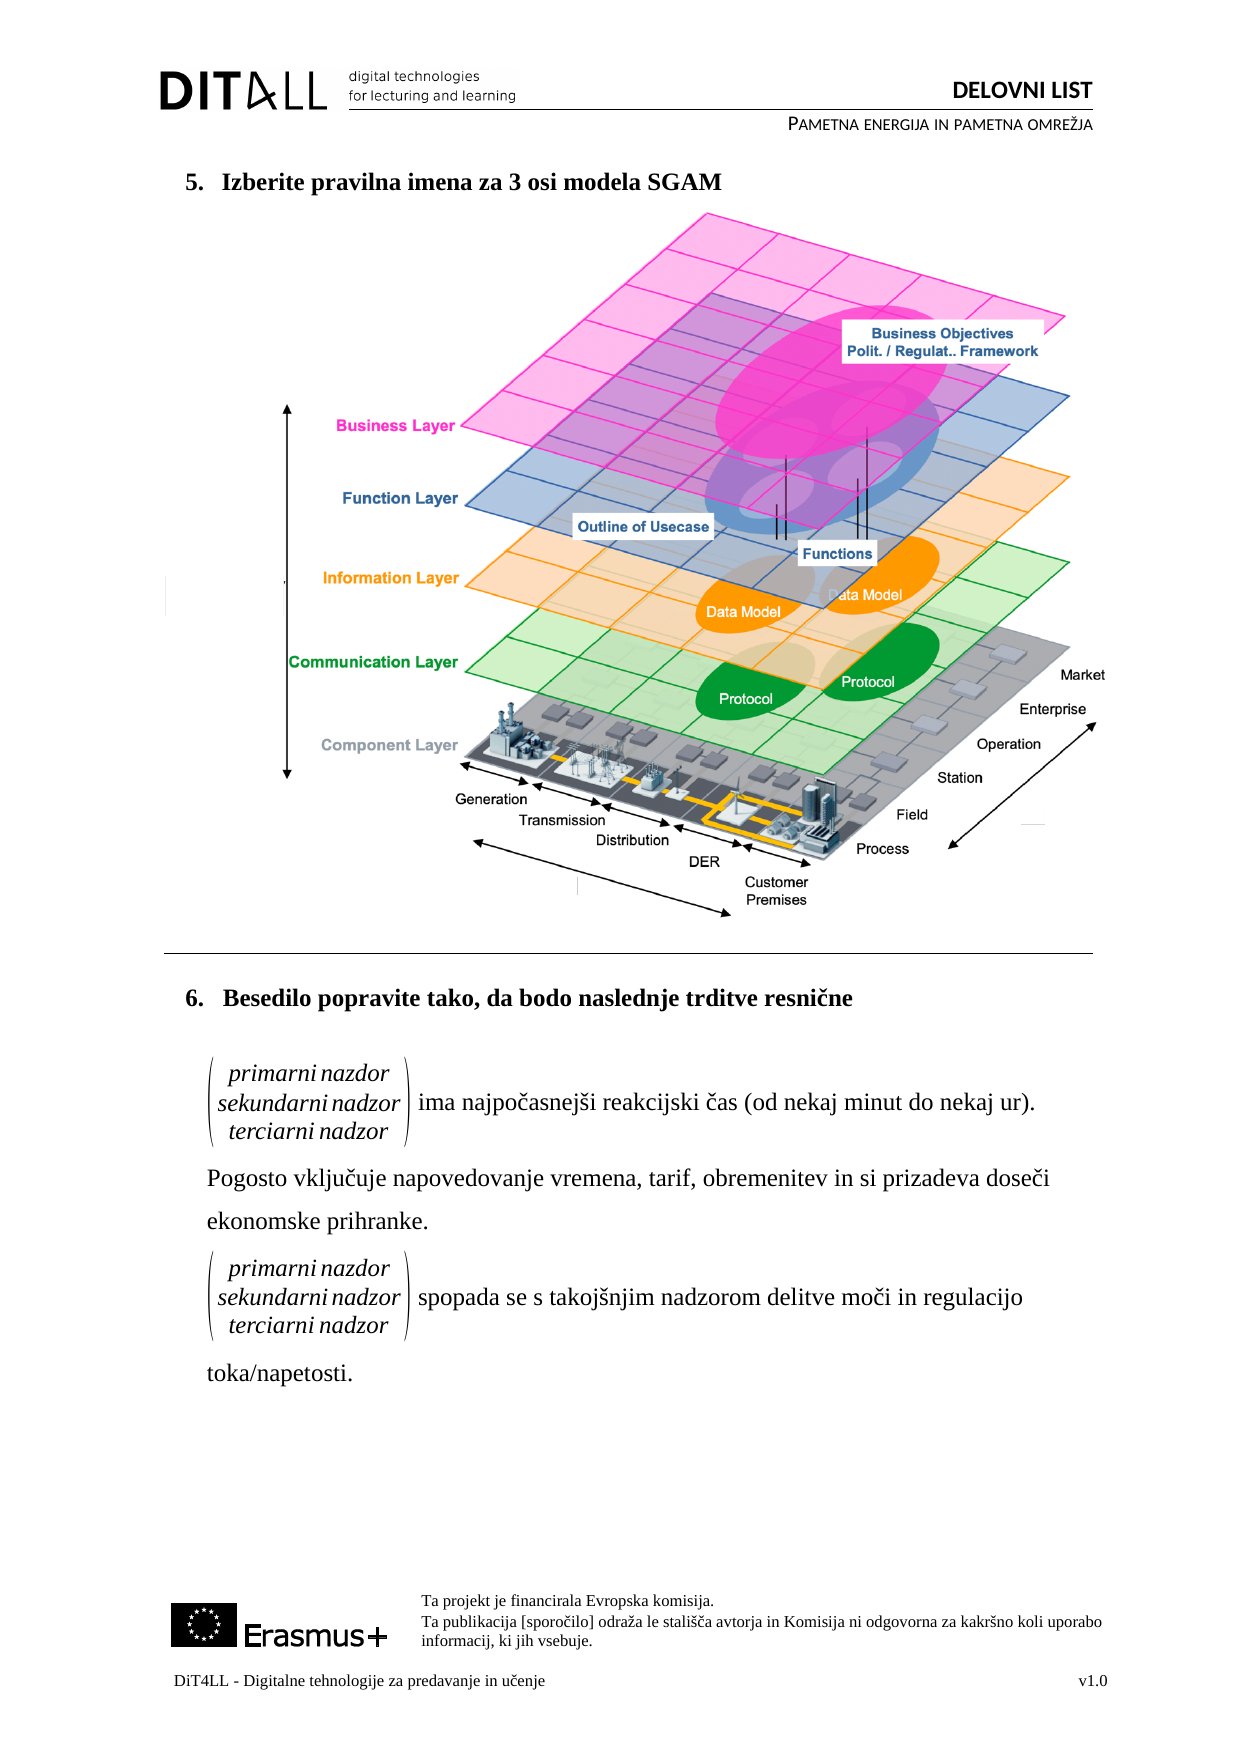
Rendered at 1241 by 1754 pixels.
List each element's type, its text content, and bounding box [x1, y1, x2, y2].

text Izberite pravilna imena za 3 osi modela SGAM [185, 167, 1093, 196]
picture [157, 67, 519, 112]
text ima najpočasnejši reakcijski čas (od nekaj minut do nekaj ur). Pogosto vključuje napovedovanje vremena, tarif, obremenitev in si prizadeva doseči ekonomske prihranke. [207, 1055, 1093, 1235]
picture [163, 196, 1109, 923]
text spopada se s takojšnjim nadzorom delitve moči in regulacijo toka/napetosti. [207, 1249, 1093, 1387]
text Besedilo popravite tako, da bodo naslednje trditve resnične [185, 983, 1093, 1012]
